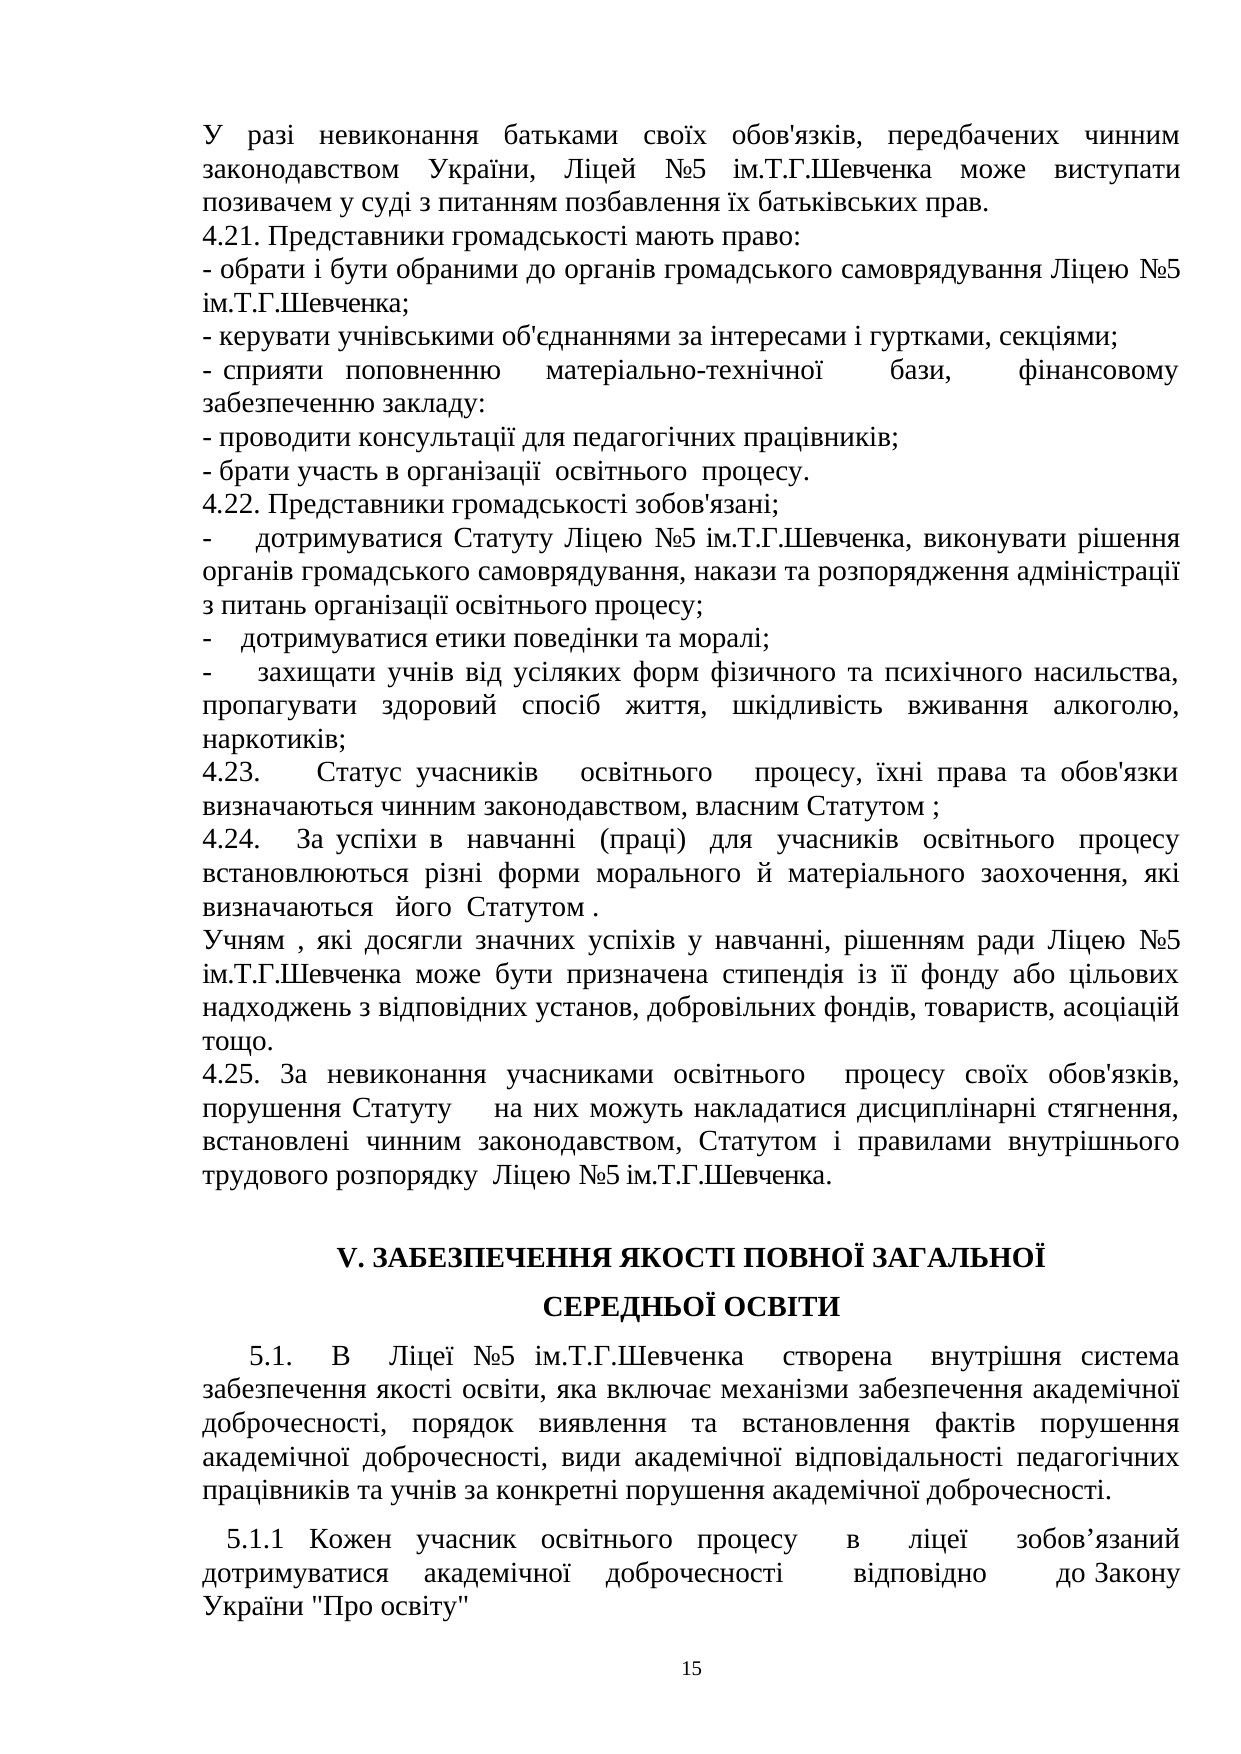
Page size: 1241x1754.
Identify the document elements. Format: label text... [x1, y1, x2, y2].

text - дотримуватися Статуту Ліцею №5 ім.Т.Г.Шевченка, виконувати рішення органів громадського самоврядування, накази та розпорядження адміністрації з питань організації освітнього процесу; [202, 520, 1181, 620]
text 4.23. Статус учасників освітнього процесу, їхні права та обов'язки визначаються чинним законодавством, власним Статутом ; [202, 754, 1181, 822]
text - керувати учнівськими об'єднаннями за інтересами і гуртками, секціями; [202, 318, 1181, 352]
text - обрати і бути обраними до органів громадського самоврядування Ліцею №5 ім.Т.Г.Шевченка; [202, 251, 1181, 318]
text 5.1.1 Кожен учасник освітнього процесу в ліцеї зобов’язаний дотримуватися академічної доброчесності відповідно до Закону України "Про освіту" [202, 1521, 1181, 1622]
text Учням , які досягли значних успіхів у навчанні, рішенням ради Ліцею №5 ім.Т.Г.Шевченка може бути призначена стипендія із її фонду або цільових надходжень з відповідних установ, добровільних фондів, товариств, асоціацій тощо. [202, 922, 1181, 1056]
text - захищати учнів від усіляких форм фізичного та психічного насильства, пропагувати здоровий спосіб життя, шкідливість вживання алкоголю, наркотиків; [202, 654, 1181, 754]
text - дотримуватися етики поведінки та моралі; [202, 620, 1181, 654]
text - брати участь в організації освітнього процесу. [202, 453, 1181, 486]
text 4.22. Представники громадськості зобов'язані; [202, 486, 1181, 520]
text - проводити консультації для педагогічних працівників; [202, 419, 1181, 453]
text У разі невиконання батьками своїх обов'язків, передбачених чинним законодавством України, Ліцей №5 ім.Т.Г.Шевченка може виступати позивачем у суді з питанням позбавлення їх батьківських прав. [202, 117, 1181, 218]
text 4.25. 3а невиконання учасниками освітнього процесу своїх обов'язків, порушення Статуту на них можуть накладатися дисциплінарні стягнення, встановлені чинним законодавством, Статутом і правилами внутрішнього трудового розпорядку Ліцею №5 ім.Т.Г.Шевченка. [202, 1056, 1181, 1191]
text - сприяти поповненню матеріально-технічної бази, фінансовому забезпеченню закладу: [202, 352, 1181, 419]
text 5.1. В Ліцеї №5 ім.Т.Г.Шевченка створена внутрішня система забезпечення якості освіти, яка включає механізми забезпечення академічної доброчесності, порядок виявлення та встановлення фактів порушення академічної доброчесності, види академічної відповідальності педагогічних працівників та учнів за конкретні порушення академічної доброчесності. [202, 1338, 1181, 1506]
text 4.24. За успіхи в навчанні (праці) для учасників освітнього процесу встановлюються різні форми морального й матеріального заохочення, які визначаються його Статутом . [202, 822, 1181, 922]
text СЕРЕДНЬОЇ ОСВІТИ [249, 1289, 1134, 1322]
text 4.21. Представники громадськості мають право: [202, 218, 1181, 251]
text V. ЗАБЕЗПЕЧЕННЯ ЯКОСТІ ПОВНОЇ ЗАГАЛЬНОЇ [249, 1240, 1134, 1273]
